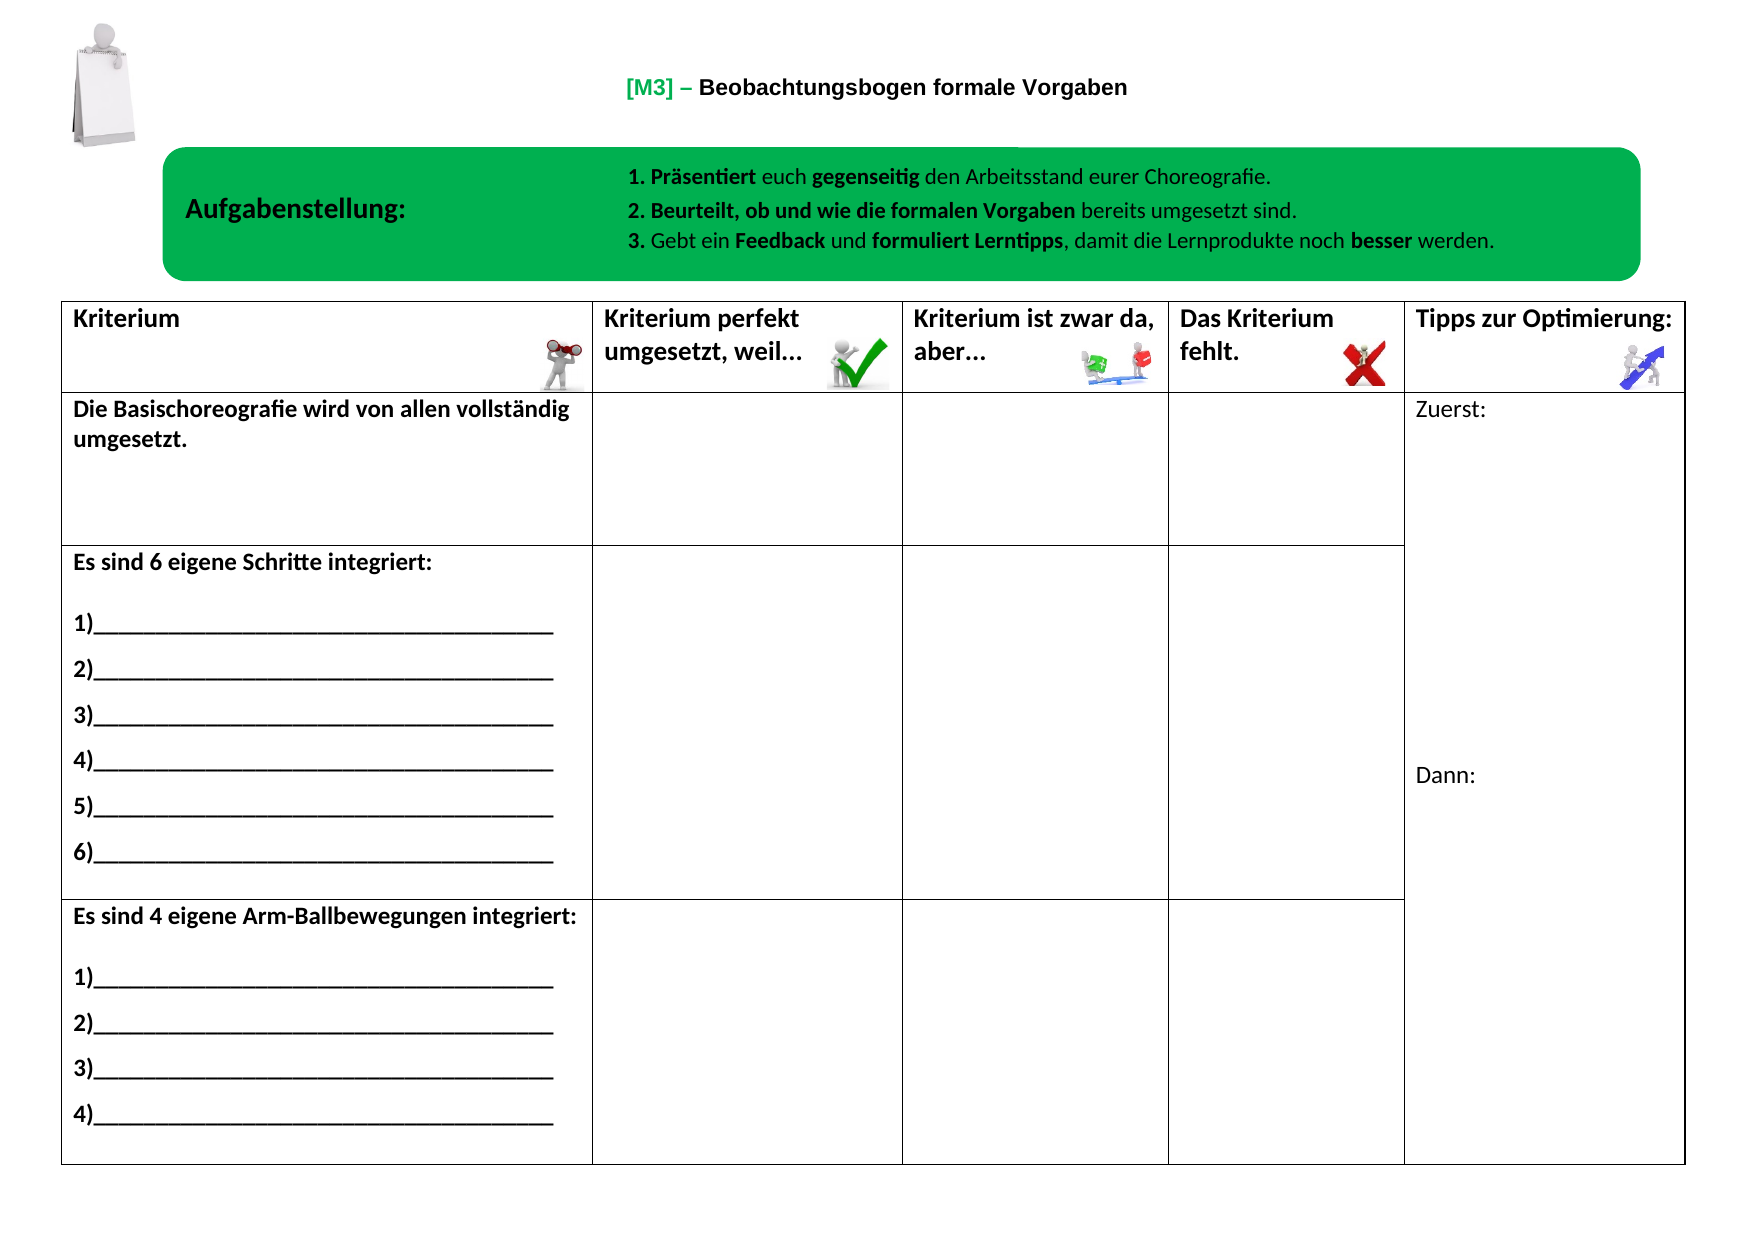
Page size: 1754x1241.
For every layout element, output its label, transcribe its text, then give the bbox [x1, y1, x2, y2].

table_cell Die Basischoreografie wird von allen vollständig umgesetzt. [62, 393, 592, 545]
table_header Kriterium ist zwar da, aber... [903, 302, 1168, 392]
picture [1615, 338, 1665, 388]
table_cell Zuerst: Dann: [1405, 393, 1684, 1164]
picture [539, 337, 585, 392]
table_cell Es sind 4 eigene Arm-Ballbewegungen integriert: 1)_____________________________________ 2)_____________________________________ 3)_____________________________________ 4)_____________________________________ [62, 900, 592, 1164]
picture [826, 337, 890, 390]
table_cell Es sind 6 eigene Schritte integriert: 1)_____________________________________ 2)_____________________________________ 3)_____________________________________ 4)_____________________________________ 5)_____________________________________ 6)_____________________________________ [62, 546, 592, 899]
picture [40, 19, 169, 149]
table_cell [903, 546, 1168, 899]
table_cell [593, 393, 902, 545]
table_cell [593, 546, 902, 899]
table_header Kriterium [62, 302, 592, 392]
table_cell [903, 393, 1168, 545]
table_header Tipps zur Optimierung: [1405, 302, 1684, 392]
table_header Das Kriterium fehlt. [1169, 302, 1404, 392]
table_cell [1169, 546, 1404, 899]
table_cell [903, 900, 1168, 1164]
picture [1114, 338, 1122, 389]
table_header Kriterium perfekt umgesetzt, weil... [593, 302, 902, 392]
table_cell [1169, 393, 1404, 545]
table_cell [1169, 900, 1404, 1164]
table_cell [593, 900, 902, 1164]
